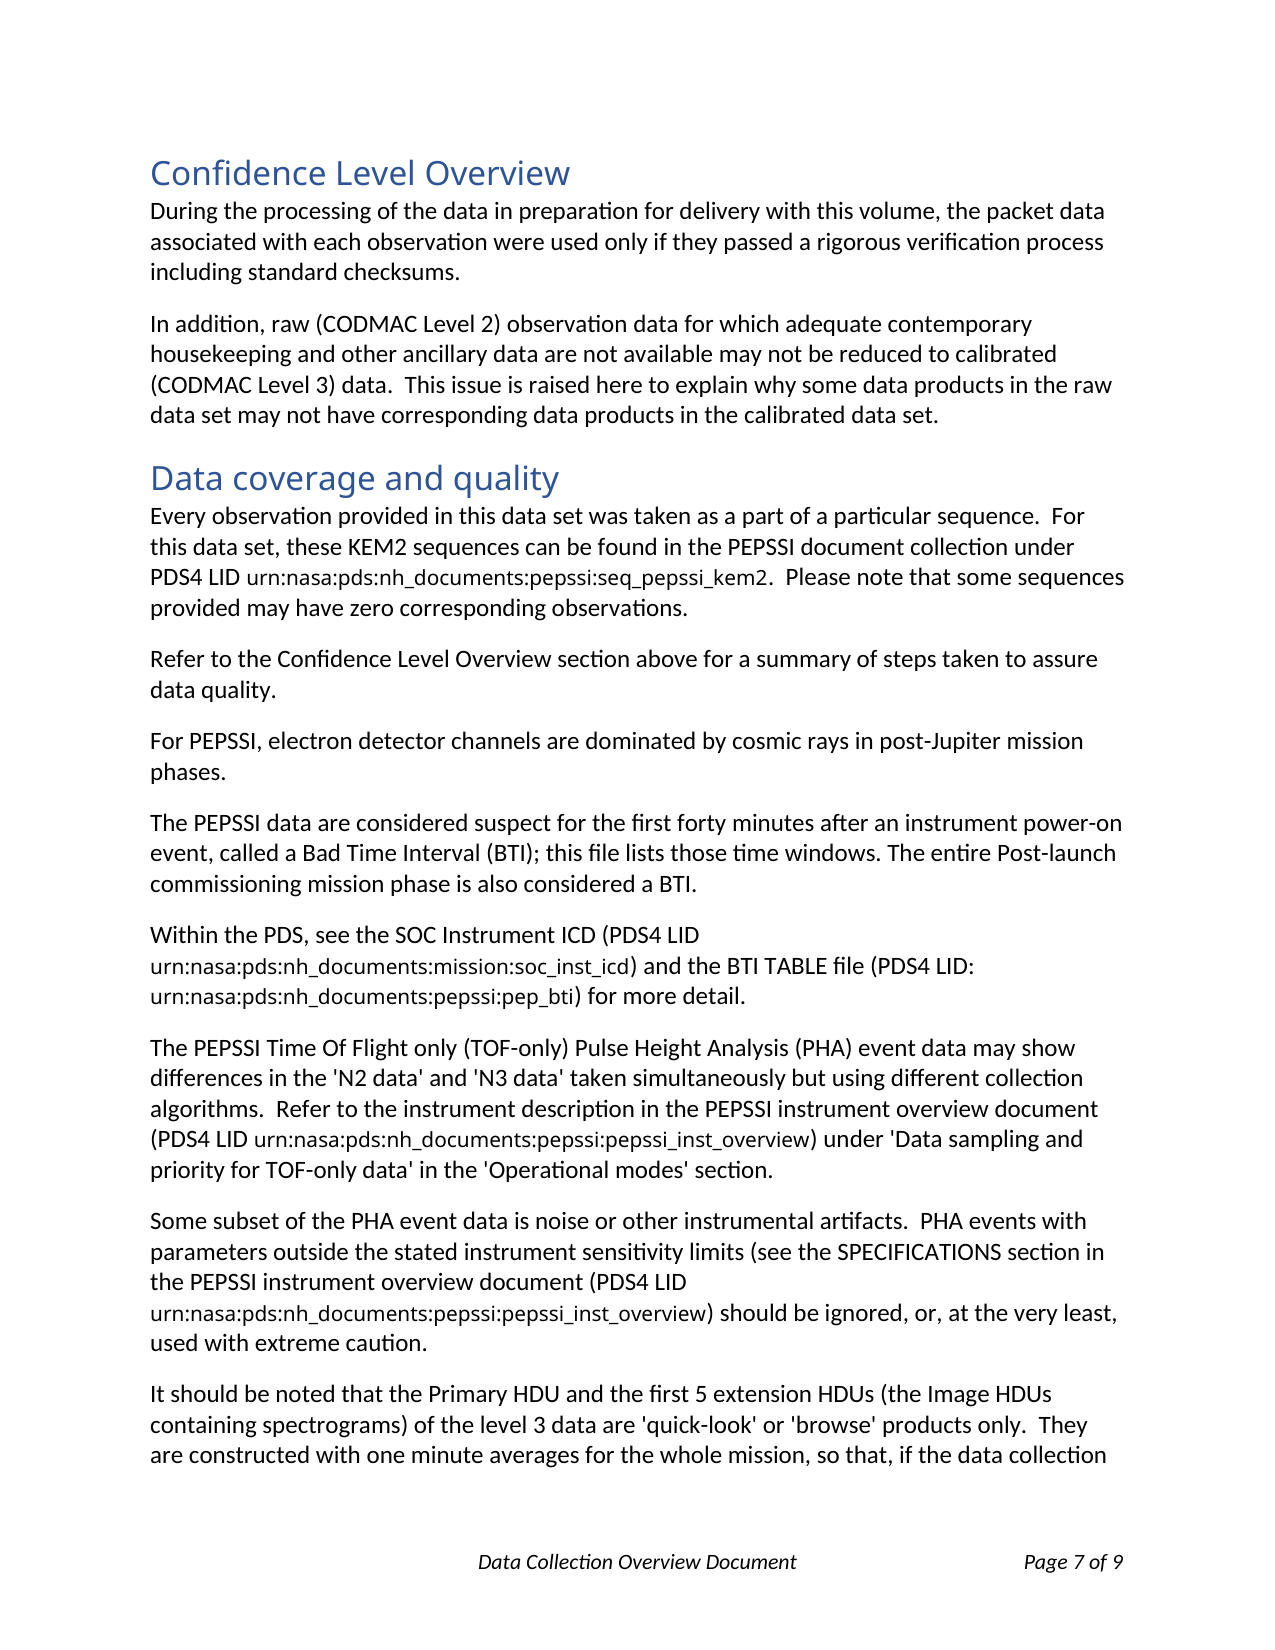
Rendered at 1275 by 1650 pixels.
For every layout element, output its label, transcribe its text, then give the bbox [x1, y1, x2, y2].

text Refer to the Confidence Level Overview section above for a summary of steps taken to assure data quality. [150, 643, 1125, 704]
text Every observation provided in this data set was taken as a part of a particular sequence. For this data set, these KEM2 sequences can be found in the PEPSSI document collection under PDS4 LID urn:nasa:pds:nh_documents:pepssi:seq_pepssi_kem2. Please note that some sequences provided may have zero corresponding observations. [150, 500, 1125, 622]
text Within the PDS, see the SOC Instrument ICD (PDS4 LID urn:nasa:pds:nh_documents:mission:soc_inst_icd) and the BTI TABLE file (PDS4 LID: urn:nasa:pds:nh_documents:pepssi:pep_bti) for more detail. [150, 919, 1125, 1011]
text The PEPSSI Time Of Flight only (TOF-only) Pulse Height Analysis (PHA) event data may show differences in the 'N2 data' and 'N3 data' taken simultaneously but using different collection algorithms. Refer to the instrument description in the PEPSSI instrument overview document (PDS4 LID urn:nasa:pds:nh_documents:pepssi:pepssi_inst_overview) under 'Data sampling and priority for TOF-only data' in the 'Operational modes' section. [150, 1032, 1125, 1184]
subtitle Confidence Level Overview [150, 150, 1125, 195]
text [150, 1379, 1125, 1470]
text During the processing of the data in preparation for delivery with this volume, the packet data associated with each observation were used only if they passed a rigorous verification process including standard checksums. [150, 195, 1125, 287]
text In addition, raw (CODMAC Level 2) observation data for which adequate contemporary housekeeping and other ancillary data are not available may not be reduced to calibrated (CODMAC Level 3) data. This issue is raised here to explain why some data products in the raw data set may not have corresponding data products in the calibrated data set. [150, 308, 1125, 430]
text For PEPSSI, electron detector channels are dominated by cosmic rays in post-Jupiter mission phases. [150, 725, 1125, 786]
subtitle Data coverage and quality [150, 455, 1125, 500]
text The PEPSSI data are considered suspect for the first forty minutes after an instrument power-on event, called a Bad Time Interval (BTI); this file lists those time windows. The entire Post-launch commissioning mission phase is also considered a BTI. [150, 807, 1125, 898]
text Some subset of the PHA event data is noise or other instrumental artifacts. PHA events with parameters outside the stated instrument sensitivity limits (see the SPECIFICATIONS section in the PEPSSI instrument overview document (PDS4 LID urn:nasa:pds:nh_documents:pepssi:pepssi_inst_overview) should be ignored, or, at the very least, used with extreme caution. [150, 1205, 1125, 1358]
